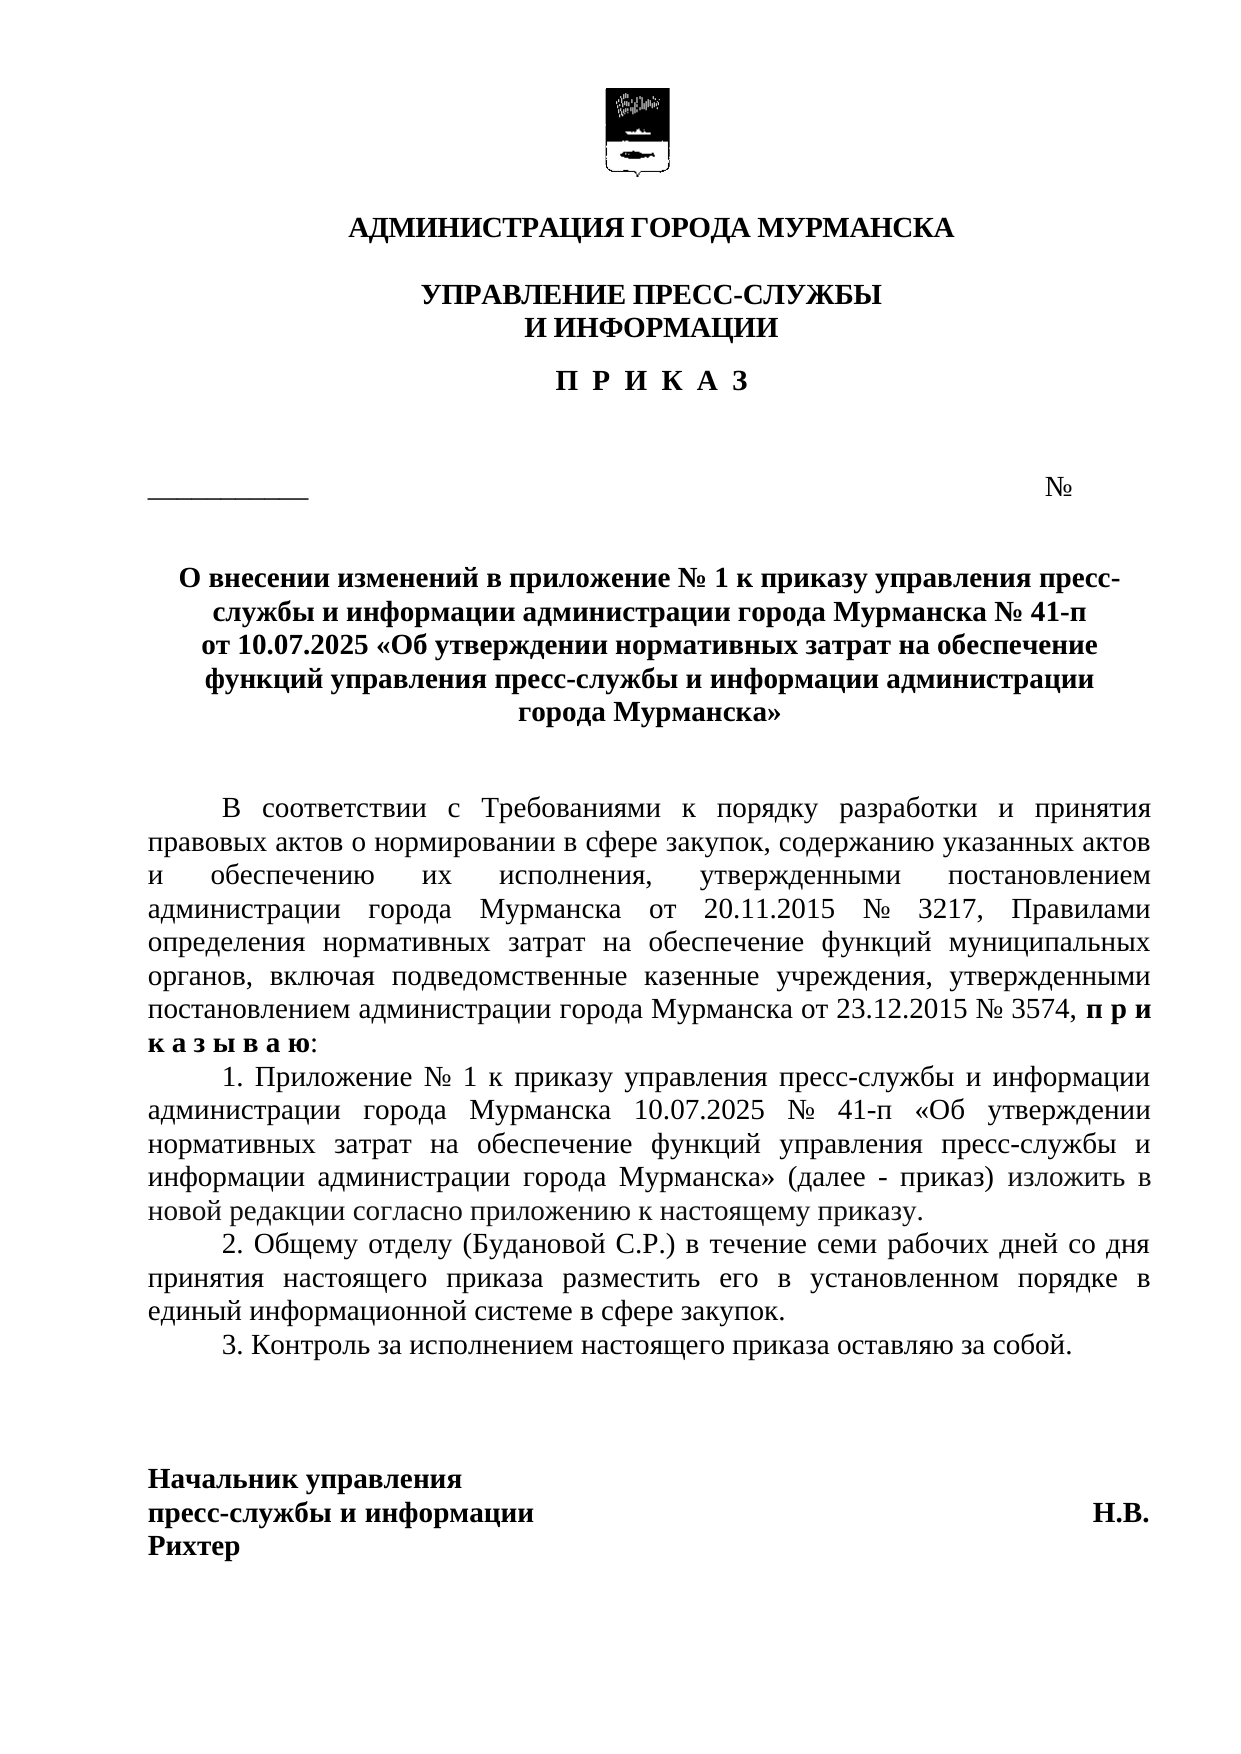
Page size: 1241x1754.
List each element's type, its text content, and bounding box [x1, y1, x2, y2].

text И ИНФОРМАЦИИ [329, 310, 974, 344]
text города Мурманска» [148, 694, 1152, 728]
text Начальник управления [148, 1461, 1152, 1495]
text ПРИКАЗ [329, 344, 974, 402]
text О внесении изменений в приложение № 1 к приказу управления пресс-службы и информации администрации города Мурманска № 41-п [148, 560, 1152, 627]
text 2. Общему отделу (Будановой С.Р.) в течение семи рабочих дней со дня принятия настоящего приказа разместить его в установленном порядке в единый информационной системе в сфере закупок. [148, 1226, 1152, 1327]
text пресс-службы и информации Н.В. Рихтер [148, 1495, 1152, 1562]
text 1. Приложение № 1 к приказу управления пресс-службы и информации администрации города Мурманска 10.07.2025 № 41-п «Об утверждении нормативных затрат на обеспечение функций управления пресс-службы и информации администрации города Мурманска» (далее - приказ) изложить в новой редакции согласно приложению к настоящему приказу. [148, 1059, 1152, 1226]
text ___________ № [148, 469, 1152, 503]
text УПРАВЛЕНИЕ ПРЕСС-СЛУЖБЫ [329, 277, 974, 310]
text от 10.07.2025 «Об утверждении нормативных затрат на обеспечение функций управления пресс-службы и информации администрации [148, 627, 1152, 694]
text 3. Контроль за исполнением настоящего приказа оставляю за собой. [148, 1327, 1152, 1361]
picture [605, 88, 670, 177]
text АДМИНИСТРАЦИЯ ГОРОДА МУРМАНСКА [329, 210, 974, 243]
text В соответствии с Требованиями к порядку разработки и принятия правовых актов о нормировании в сфере закупок, содержанию указанных актов и обеспечению их исполнения, утвержденными постановлением администрации города Мурманска от 20.11.2015 № 3217, Правилами определения нормативных затрат на обеспечение функций муниципальных органов, включая подведомственные казенные учреждения, утвержденными постановлением администрации города Мурманска от 23.12.2015 № 3574, п р и к а з ы в а ю: [148, 790, 1152, 1059]
